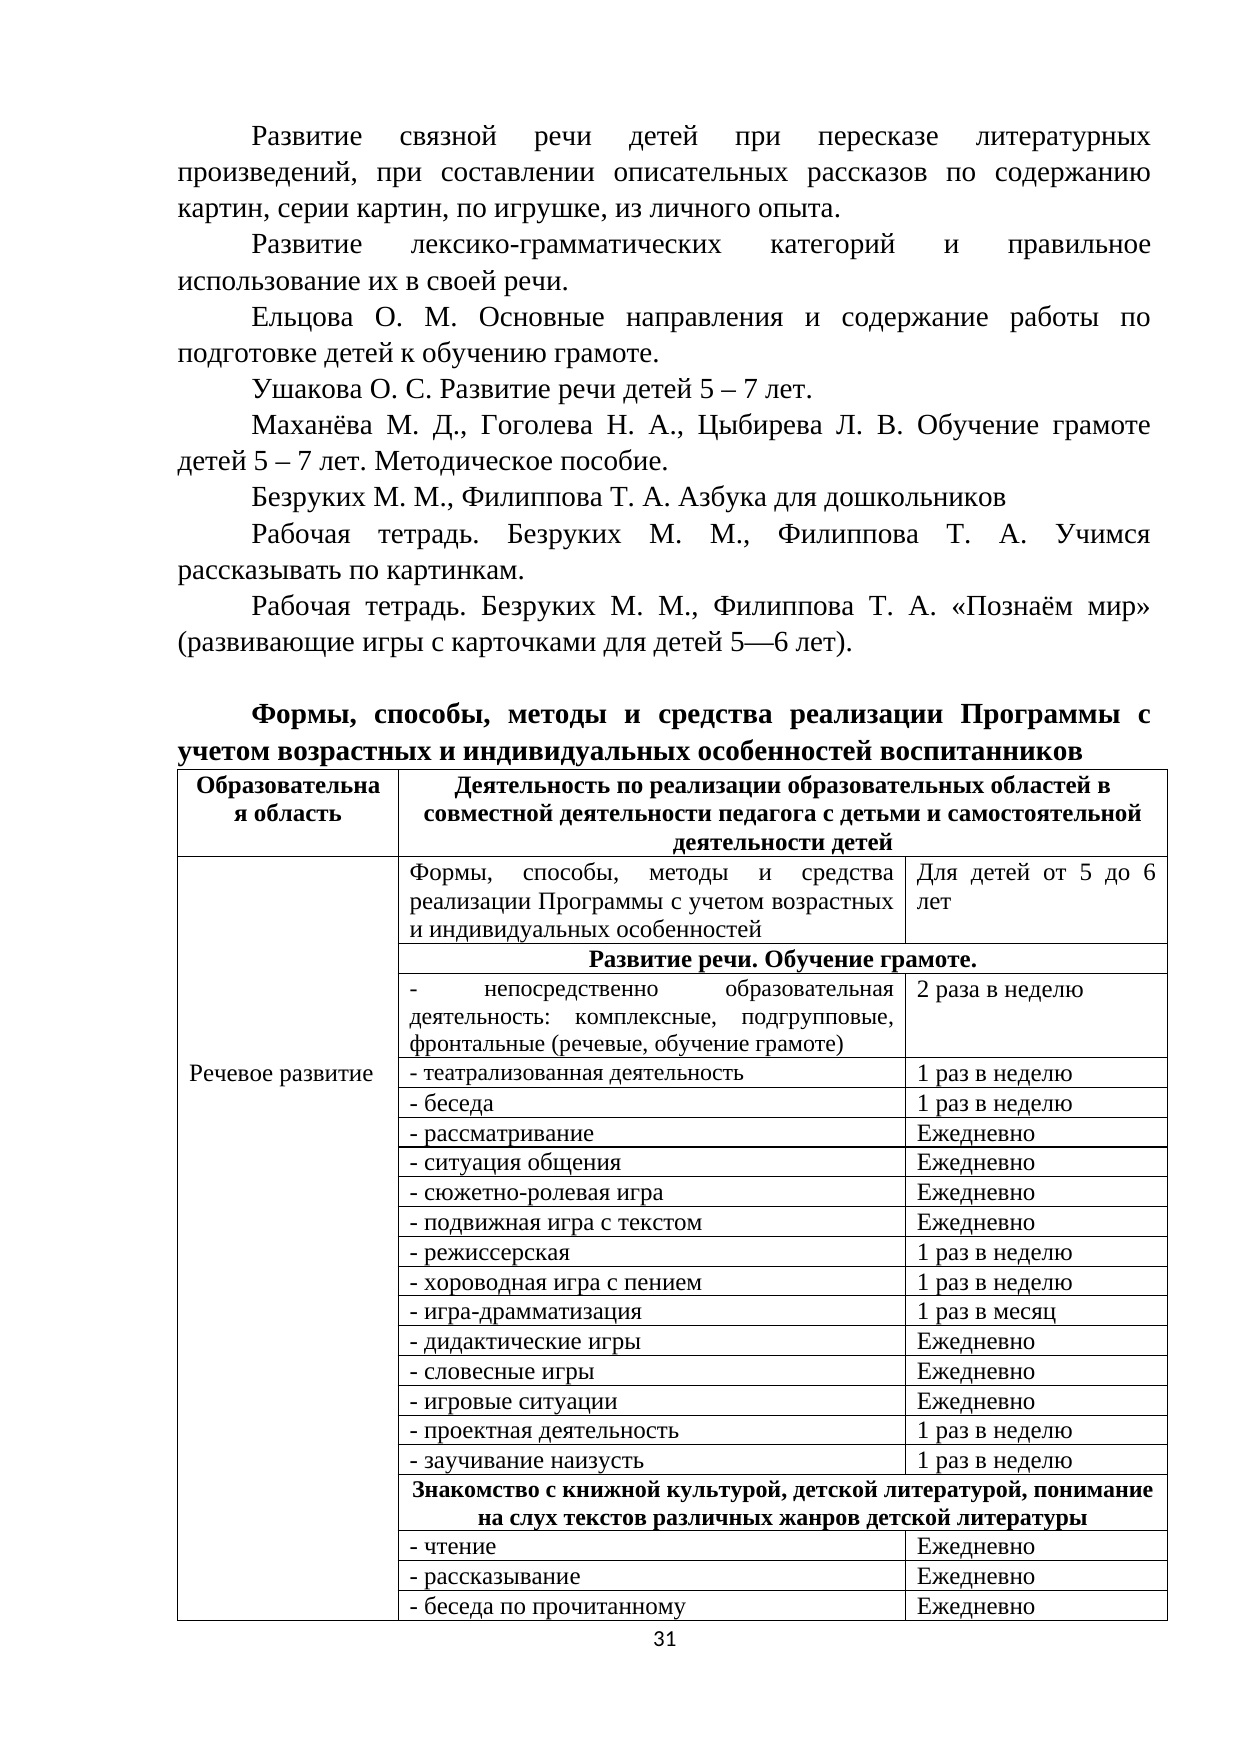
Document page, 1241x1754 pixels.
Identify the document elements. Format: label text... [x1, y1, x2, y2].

text Ушакова О. С. Развитие речи детей 5 – 7 лет. [177, 371, 1152, 405]
table_cell Ежедневно [906, 1591, 1167, 1620]
table_cell - беседа по прочитанному [399, 1591, 905, 1620]
table_cell - рассказывание [399, 1561, 905, 1590]
table_cell - хороводная игра с пением [399, 1267, 905, 1295]
table_cell Ежедневно [906, 1118, 1167, 1146]
table_cell - режиссерская [399, 1237, 905, 1266]
table_cell Ежедневно [906, 1207, 1167, 1236]
text Развитие лексико-грамматических категорий и правильное использование их в своей речи. [177, 227, 1152, 296]
table_cell - игровые ситуации [399, 1386, 905, 1414]
table_cell 2 раза в неделю [906, 974, 1167, 1057]
table_cell - заучивание наизусть [399, 1445, 905, 1474]
table_cell Формы, способы, методы и средства реализации Программы с учетом возрастных и индивидуальных особенностей [399, 857, 905, 943]
table_cell Ежедневно [906, 1148, 1167, 1176]
table_cell Ежедневно [906, 1531, 1167, 1560]
table_cell 1 раз в неделю [906, 1237, 1167, 1266]
table_cell - проектная деятельность [399, 1416, 905, 1444]
table_cell Для детей от 5 до 6 лет [906, 857, 1167, 943]
table_cell Ежедневно [906, 1356, 1167, 1385]
table_cell 1 раз в неделю [906, 1267, 1167, 1295]
table_cell Ежедневно [906, 1561, 1167, 1590]
text Формы, способы, методы и средства реализации Программы с учетом возрастных и индивидуальных особенностей воспитанников [177, 696, 1152, 766]
table_cell - сюжетно-ролевая игра [399, 1177, 905, 1206]
table_cell - непосредственно образовательная деятельность: комплексные, подгрупповые, фронтальные (речевые, обучение грамоте) [399, 974, 905, 1057]
text Ельцова О. М. Основные направления и содержание работы по подготовке детей к обучению грамоте. [177, 299, 1152, 368]
table_cell Ежедневно [906, 1386, 1167, 1414]
table_cell - игра-драмматизация [399, 1296, 905, 1325]
text Безруких М. М., Филиппова Т. А. Азбука для дошкольников [177, 479, 1152, 513]
table_cell 1 раз в месяц [906, 1296, 1167, 1325]
table_cell 1 раз в неделю [906, 1088, 1167, 1117]
table_cell - беседа [399, 1088, 905, 1117]
table_cell - словесные игры [399, 1356, 905, 1385]
table_cell - подвижная игра с текстом [399, 1207, 905, 1236]
table_cell Развитие речи. Обучение грамоте. [399, 944, 1167, 973]
table_cell Речевое развитие [178, 857, 398, 1620]
table_cell 1 раз в неделю [906, 1416, 1167, 1444]
table_cell - рассматривание [399, 1118, 905, 1146]
table_header Деятельность по реализации образовательных областей в совместной деятельности педагога с детьми и самостоятельной деятельности детей [399, 770, 1167, 856]
table_cell 1 раз в неделю [906, 1058, 1167, 1087]
table_cell 1 раз в неделю [906, 1445, 1167, 1474]
table_cell - театрализованная деятельность [399, 1058, 905, 1087]
text Развитие связной речи детей при пересказе литературных произведений, при составлении описательных рассказов по содержанию картин, серии картин, по игрушке, из личного опыта. [177, 118, 1152, 224]
table_cell Ежедневно [906, 1326, 1167, 1355]
table_cell - ситуация общения [399, 1148, 905, 1176]
table_cell - чтение [399, 1531, 905, 1560]
text Рабочая тетрадь. Безруких М. М., Филиппова Т. А. «Познаём мир» (развивающие игры с карточками для детей 5—6 лет). [177, 588, 1152, 658]
text Рабочая тетрадь. Безруких М. М., Филиппова Т. А. Учимся рассказывать по картинкам. [177, 516, 1152, 585]
table_cell - дидактические игры [399, 1326, 905, 1355]
text Маханёва М. Д., Гоголева Н. А., Цыбирева Л. В. Обучение грамоте детей 5 – 7 лет. Методическое пособие. [177, 407, 1152, 477]
table_cell Ежедневно [906, 1177, 1167, 1206]
table_cell Знакомство с книжной культурой, детской литературой, понимание на слух текстов различных жанров детской литературы [399, 1475, 1167, 1530]
table_header Образовательная область [178, 770, 398, 856]
